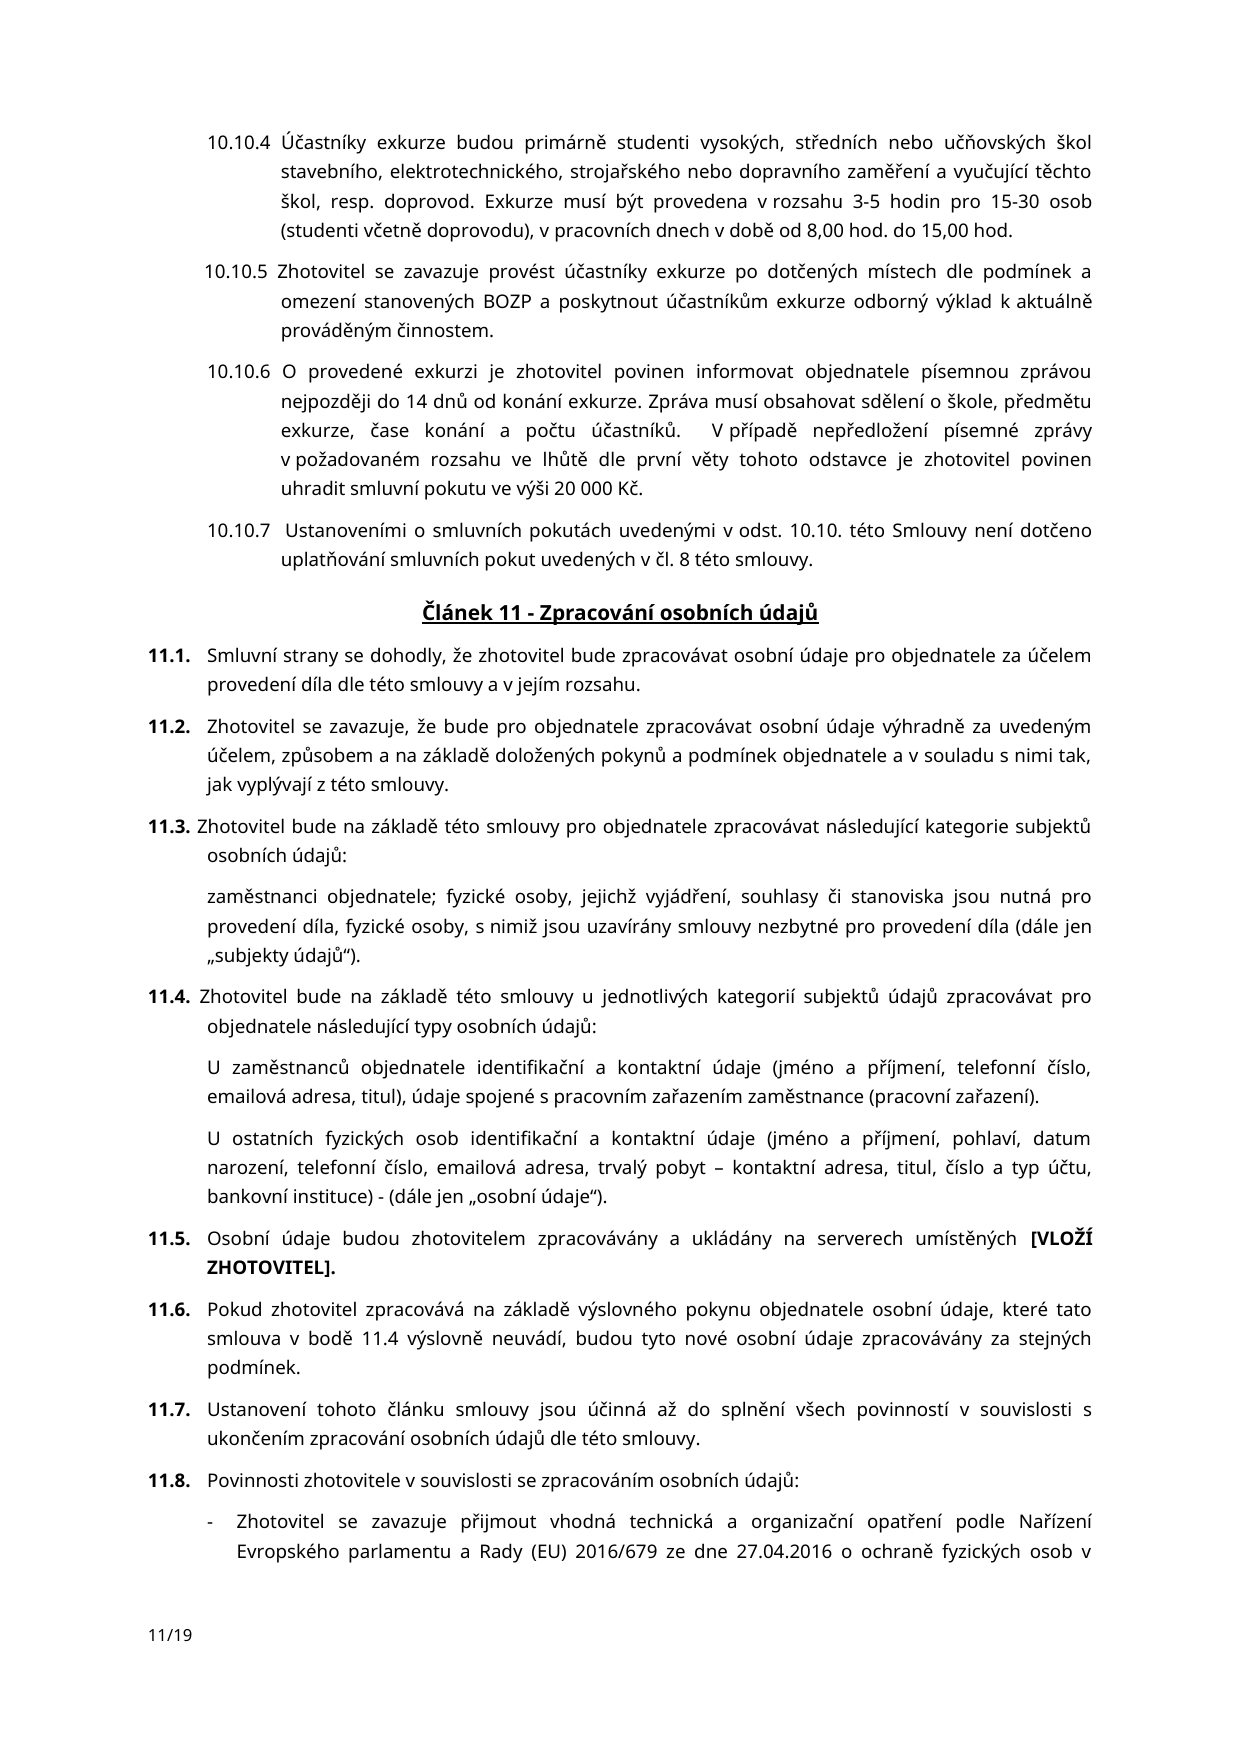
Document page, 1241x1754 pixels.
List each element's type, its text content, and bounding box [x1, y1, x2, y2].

text 11.6. Pokud zhotovitel zpracovává na základě výslovného pokynu objednatele osobní údaje, které tato smlouva v bodě 11.4 výslovně neuvádí, budou tyto nové osobní údaje zpracovávány za stejných podmínek. [148, 1293, 1092, 1381]
text 11.2. Zhotovitel se zavazuje, že bude pro objednatele zpracovávat osobní údaje výhradně za uvedeným účelem, způsobem a na základě doložených pokynů a podmínek objednatele a v souladu s nimi tak, jak vyplývají z této smlouvy. [148, 710, 1092, 797]
text 10.10.4 Účastníky exkurze budou primárně studenti vysokých, středních nebo učňovských škol stavebního, elektrotechnického, strojařského nebo dopravního zaměření a vyučující těchto škol, resp. doprovod. Exkurze musí být provedena v rozsahu 3-5 hodin pro 15-30 osob (studenti včetně doprovodu), v pracovních dnech v době od 8,00 hod. do 15,00 hod. [207, 126, 1092, 243]
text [207, 1506, 1092, 1564]
text 11.8. Povinnosti zhotovitele v souvislosti se zpracováním osobních údajů: [148, 1464, 1092, 1493]
text 10.10.7 Ustanoveními o smluvních pokutách uvedenými v odst. 10.10. této Smlouvy není dotčeno uplatňování smluvních pokut uvedených v čl. 8 této smlouvy. [207, 514, 1092, 572]
text 10.10.5 Zhotovitel se zavazuje provést účastníky exkurze po dotčených místech dle podmínek a omezení stanovených BOZP a poskytnout účastníkům exkurze odborný výklad k aktuálně prováděným činnostem. [204, 256, 1092, 343]
text U zaměstnanců objednatele identifikační a kontaktní údaje (jméno a příjmení, telefonní číslo, emailová adresa, titul), údaje spojené s pracovním zařazením zaměstnance (pracovní zařazení). [207, 1051, 1092, 1110]
text 11.4. Zhotovitel bude na základě této smlouvy u jednotlivých kategorií subjektů údajů zpracovávat pro objednatele následující typy osobních údajů: [148, 981, 1092, 1039]
text 11.5. Osobní údaje budou zhotovitelem zpracovávány a ukládány na serverech umístěných [VLOŽÍ ZHOTOVITEL]. [148, 1222, 1092, 1281]
text 11.7. Ustanovení tohoto článku smlouvy jsou účinná až do splnění všech povinností v souvislosti s ukončením zpracování osobních údajů dle této smlouvy. [148, 1393, 1092, 1451]
text 11.3. Zhotovitel bude na základě této smlouvy pro objednatele zpracovávat následující kategorie subjektů osobních údajů: [148, 810, 1092, 868]
text U ostatních fyzických osob identifikační a kontaktní údaje (jméno a příjmení, pohlaví, datum narození, telefonní číslo, emailová adresa, trvalý pobyt – kontaktní adresa, titul, číslo a typ účtu, bankovní instituce) - (dále jen „osobní údaje“). [207, 1122, 1092, 1210]
text 10.10.6 O provedené exkurzi je zhotovitel povinen informovat objednatele písemnou zprávou nejpozději do 14 dnů od konání exkurze. Zpráva musí obsahovat sdělení o škole, předmětu exkurze, čase konání a počtu účastníků. V případě nepředložení písemné zprávy v požadovaném rozsahu ve lhůtě dle první věty tohoto odstavce je zhotovitel povinen uhradit smluvní pokutu ve výši 20 000 Kč. [207, 356, 1092, 501]
subtitle Článek 11 - Zpracování osobních údajů [148, 597, 1092, 626]
text 11.1. Smluvní strany se dohodly, že zhotovitel bude zpracovávat osobní údaje pro objednatele za účelem provedení díla dle této smlouvy a v jejím rozsahu. [148, 639, 1092, 697]
text zaměstnanci objednatele; fyzické osoby, jejichž vyjádření, souhlasy či stanoviska jsou nutná pro provedení díla, fyzické osoby, s nimiž jsou uzavírány smlouvy nezbytné pro provedení díla (dále jen „subjekty údajů“). [207, 881, 1092, 968]
